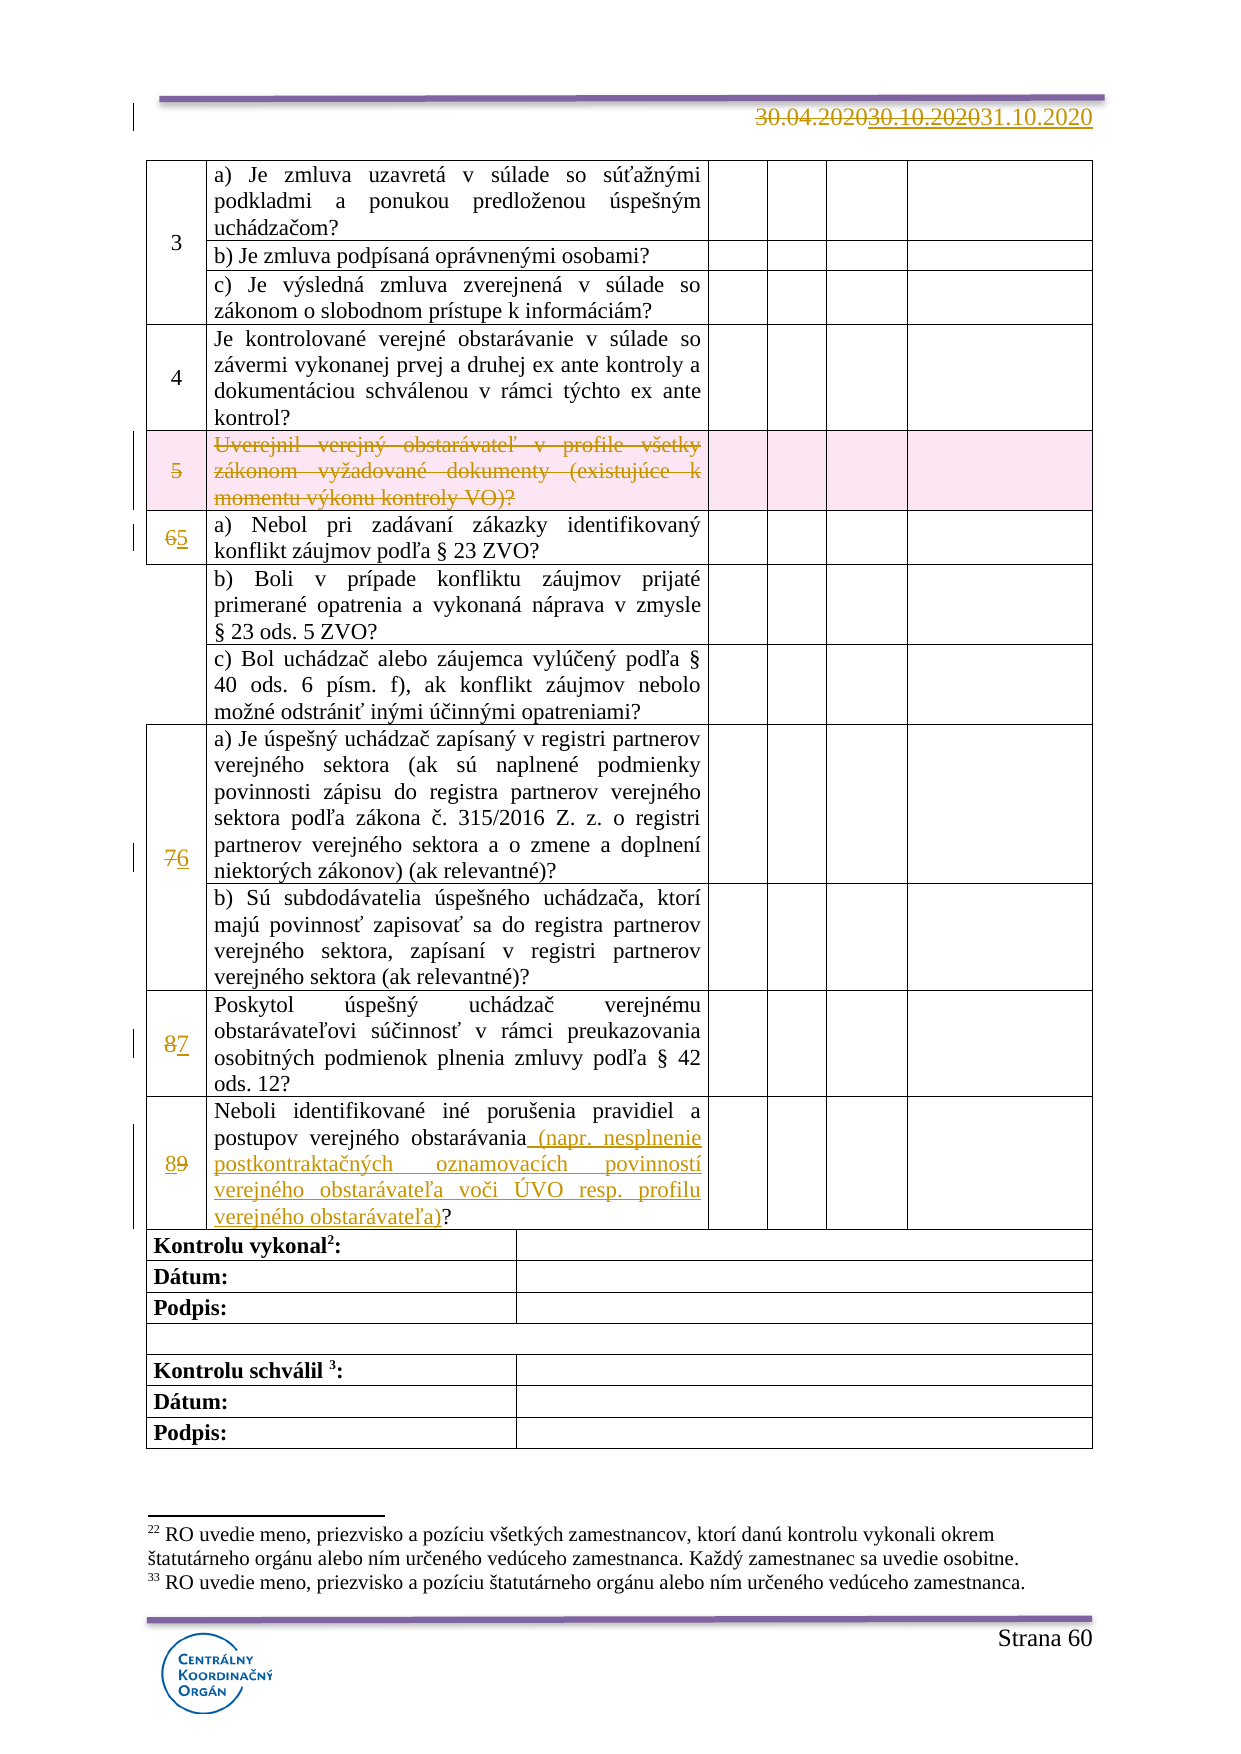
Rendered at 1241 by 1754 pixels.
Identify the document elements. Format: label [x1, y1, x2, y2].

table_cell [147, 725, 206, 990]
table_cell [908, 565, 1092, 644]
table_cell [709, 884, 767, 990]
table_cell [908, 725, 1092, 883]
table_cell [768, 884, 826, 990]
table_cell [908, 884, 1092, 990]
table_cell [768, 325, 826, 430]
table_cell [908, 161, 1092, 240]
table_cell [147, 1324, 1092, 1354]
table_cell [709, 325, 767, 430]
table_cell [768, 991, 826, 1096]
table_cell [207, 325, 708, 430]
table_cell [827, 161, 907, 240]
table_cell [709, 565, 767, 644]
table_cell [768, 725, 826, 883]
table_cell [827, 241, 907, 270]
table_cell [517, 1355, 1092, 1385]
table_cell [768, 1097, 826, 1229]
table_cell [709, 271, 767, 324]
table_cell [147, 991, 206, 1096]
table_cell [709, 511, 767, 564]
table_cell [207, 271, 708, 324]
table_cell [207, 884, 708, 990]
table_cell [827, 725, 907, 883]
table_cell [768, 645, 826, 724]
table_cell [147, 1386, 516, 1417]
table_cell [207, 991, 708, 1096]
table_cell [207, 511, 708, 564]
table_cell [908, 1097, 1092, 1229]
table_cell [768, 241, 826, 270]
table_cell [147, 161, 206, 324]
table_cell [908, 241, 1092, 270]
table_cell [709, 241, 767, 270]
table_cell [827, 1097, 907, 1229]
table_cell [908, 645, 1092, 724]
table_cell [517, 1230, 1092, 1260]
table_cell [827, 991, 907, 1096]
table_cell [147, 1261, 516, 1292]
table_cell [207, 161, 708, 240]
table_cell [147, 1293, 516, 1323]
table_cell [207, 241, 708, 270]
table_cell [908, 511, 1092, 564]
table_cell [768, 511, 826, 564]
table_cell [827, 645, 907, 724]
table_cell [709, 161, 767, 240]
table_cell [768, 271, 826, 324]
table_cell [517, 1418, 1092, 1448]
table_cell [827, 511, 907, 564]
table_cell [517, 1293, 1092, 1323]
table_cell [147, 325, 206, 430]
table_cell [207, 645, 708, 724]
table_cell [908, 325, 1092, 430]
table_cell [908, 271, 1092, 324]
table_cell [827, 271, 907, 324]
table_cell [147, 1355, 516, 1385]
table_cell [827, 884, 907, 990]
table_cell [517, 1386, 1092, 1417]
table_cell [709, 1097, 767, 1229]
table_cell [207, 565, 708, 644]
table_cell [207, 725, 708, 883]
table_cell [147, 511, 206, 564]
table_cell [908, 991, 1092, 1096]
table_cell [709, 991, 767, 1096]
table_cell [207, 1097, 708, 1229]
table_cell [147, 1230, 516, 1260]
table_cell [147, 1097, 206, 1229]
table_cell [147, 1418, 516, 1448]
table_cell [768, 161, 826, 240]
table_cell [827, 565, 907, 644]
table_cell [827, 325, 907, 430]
picture [159, 1631, 272, 1713]
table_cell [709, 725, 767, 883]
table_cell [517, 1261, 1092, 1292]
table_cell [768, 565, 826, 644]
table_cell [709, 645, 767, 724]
